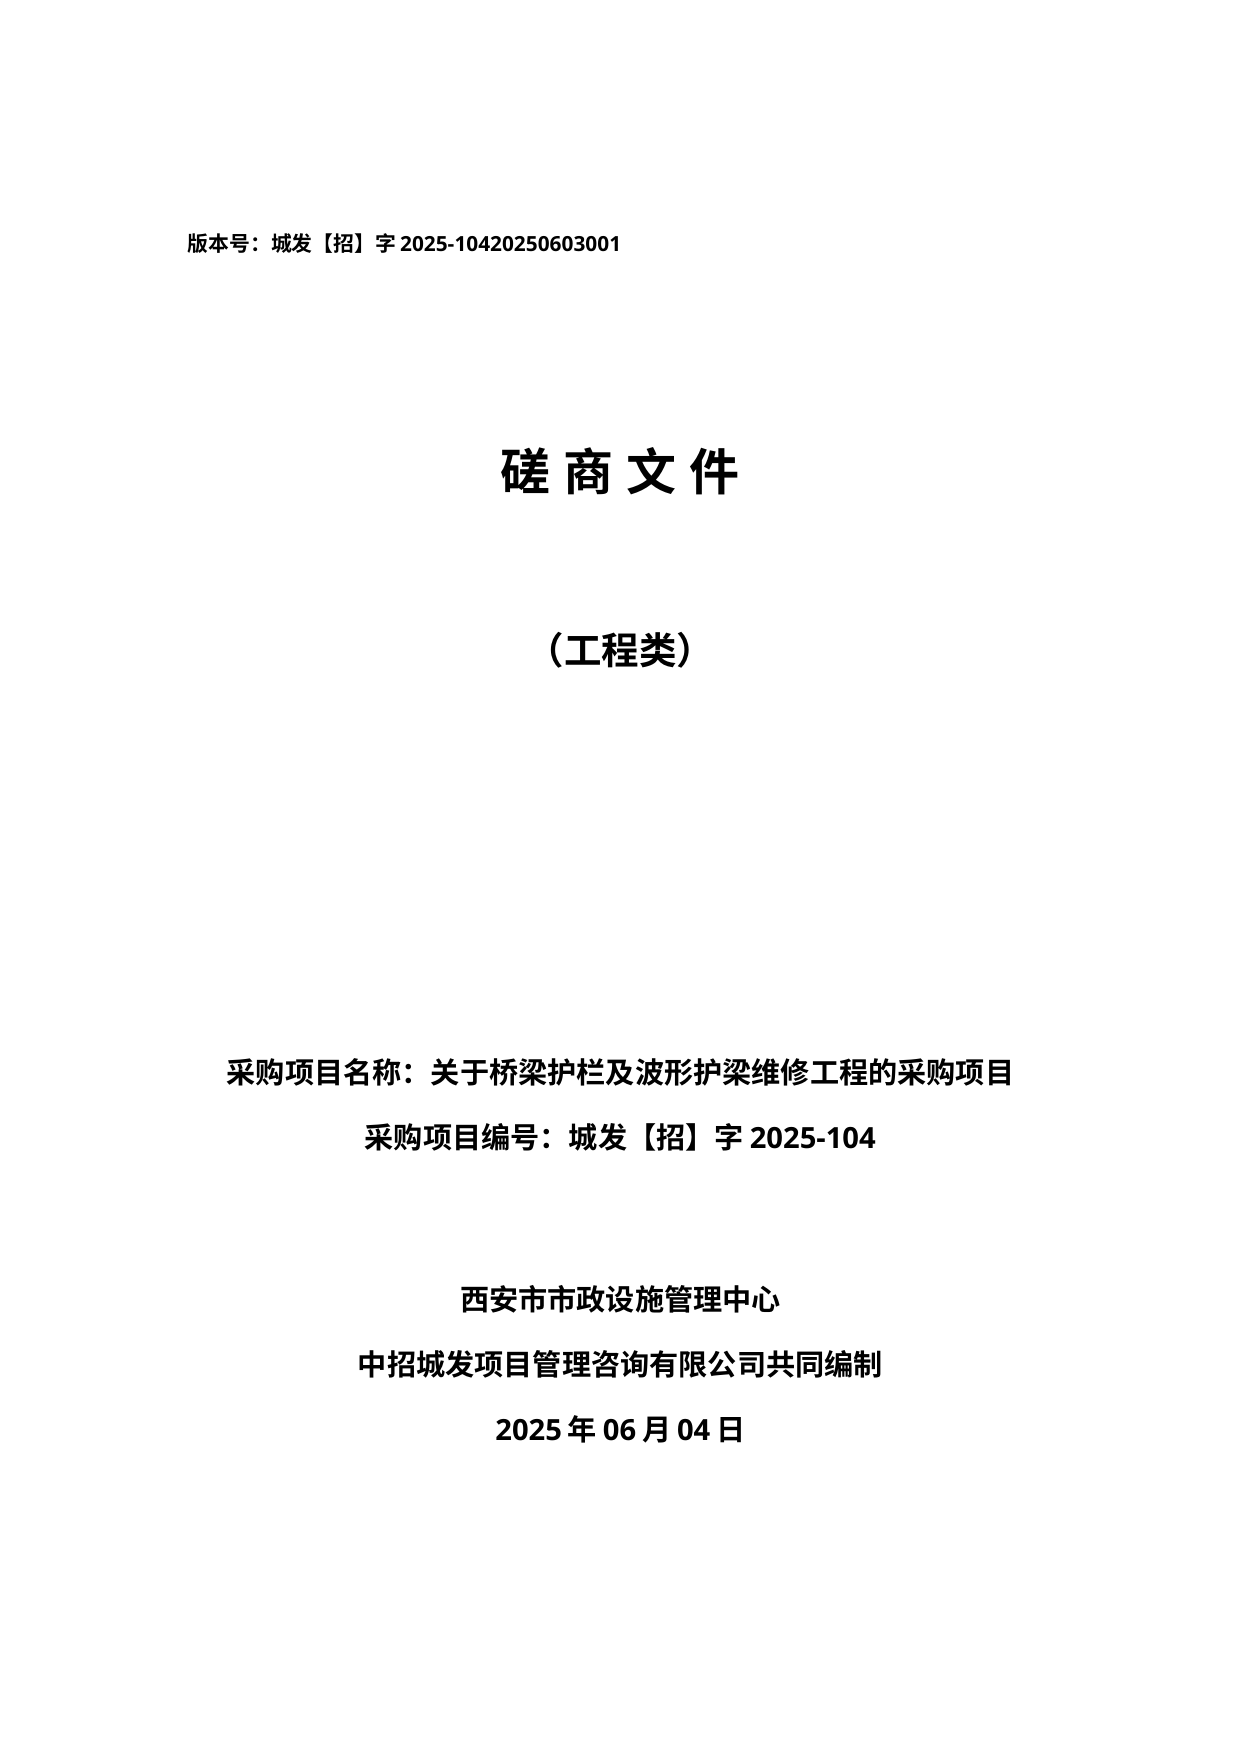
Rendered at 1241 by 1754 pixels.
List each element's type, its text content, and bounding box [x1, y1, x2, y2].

text 西安市市政设施管理中心 [187, 1267, 1053, 1332]
text 磋 商 文 件 [187, 422, 1053, 617]
text 版本号：城发【招】字2025-10420250603001 [187, 227, 1053, 422]
text 2025年06月04日 [187, 1397, 1053, 1462]
text 采购项目名称：关于桥梁护栏及波形护梁维修工程的采购项目 [187, 1039, 1053, 1104]
text （工程类） [187, 617, 1053, 1039]
text 采购项目编号：城发【招】字2025-104 [187, 1104, 1053, 1267]
text 中招城发项目管理咨询有限公司共同编制 [187, 1332, 1053, 1397]
